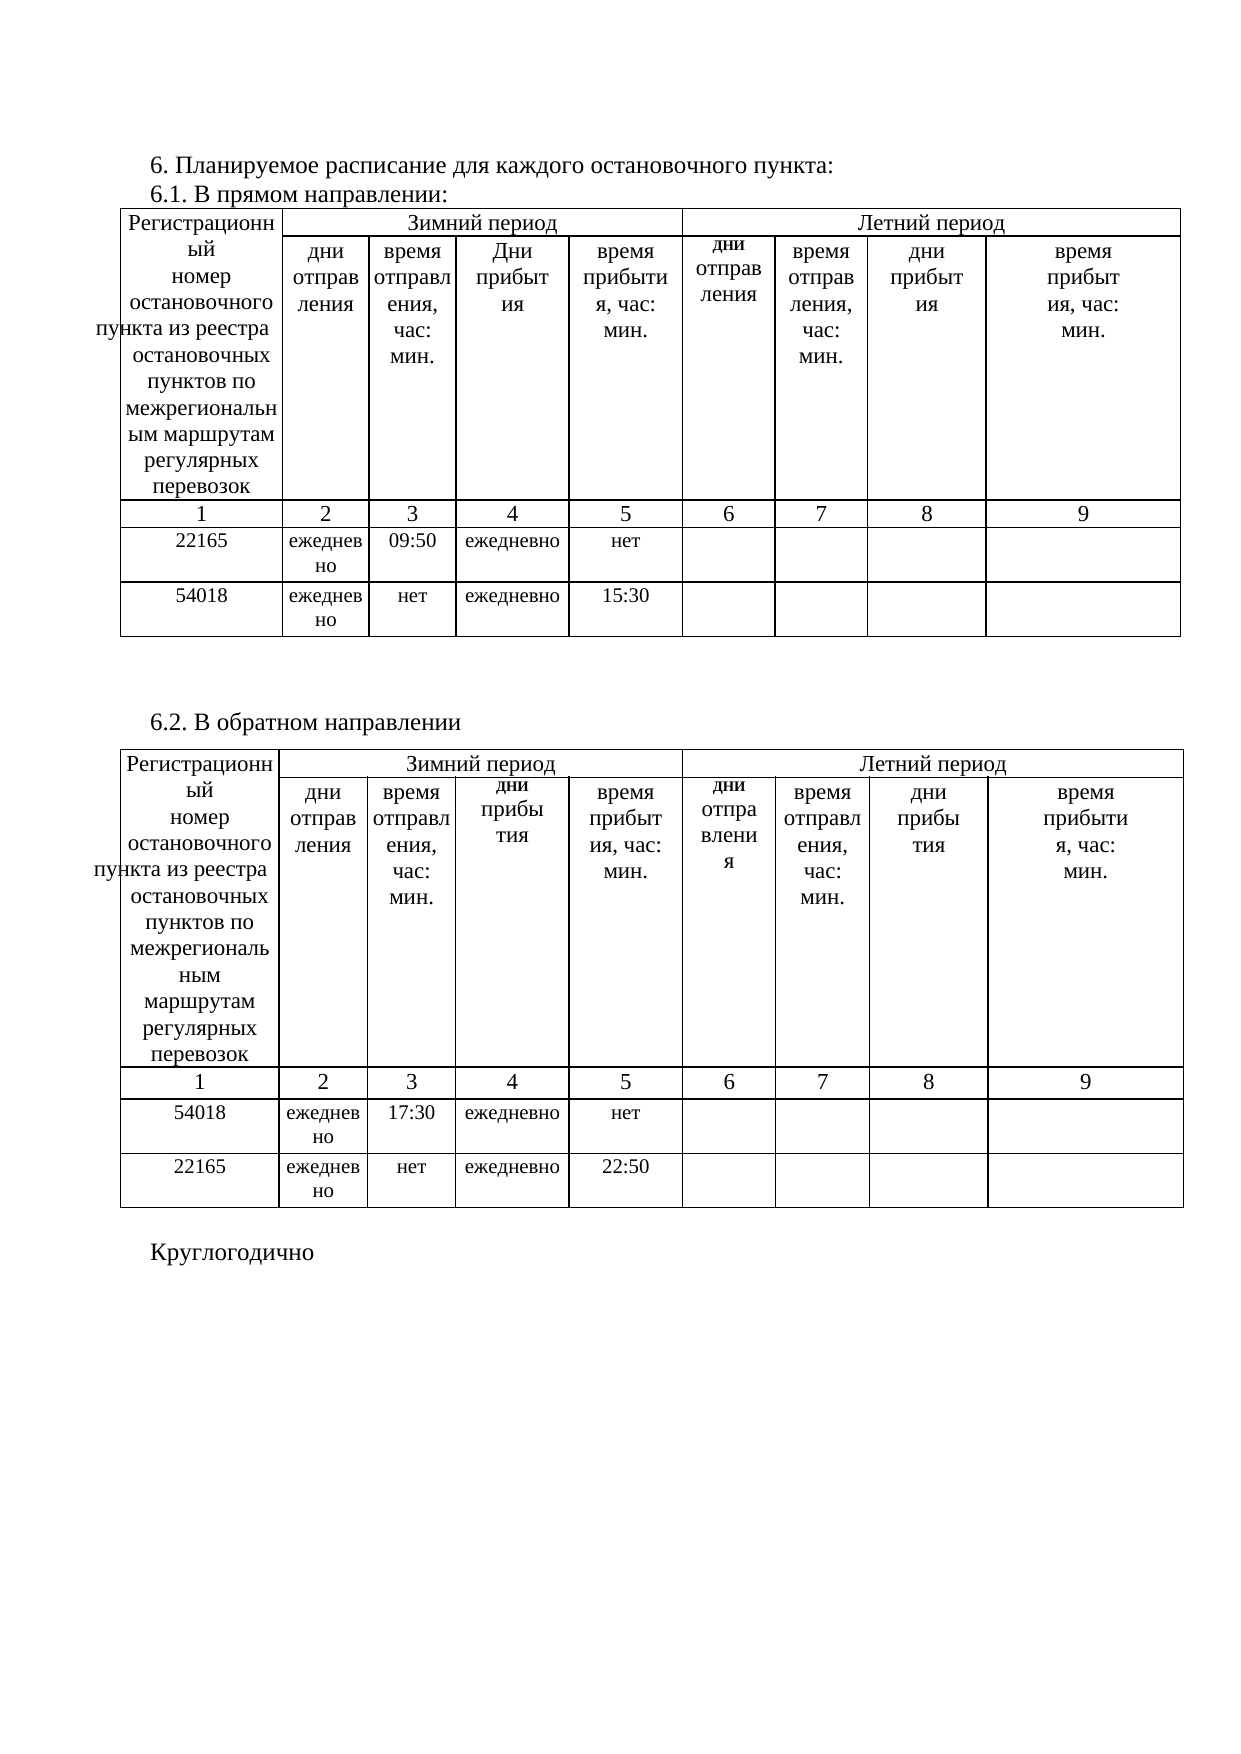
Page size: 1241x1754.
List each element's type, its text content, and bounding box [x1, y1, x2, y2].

table_cell [683, 583, 774, 636]
table_cell [989, 1154, 1183, 1207]
table_cell время отправл ения, час: мин. [776, 778, 869, 1066]
table_cell 3 [370, 501, 455, 527]
table_cell ежедневно [456, 1154, 568, 1207]
table_cell ежедневно [283, 528, 368, 581]
table_cell ДНИ отпра влени я [683, 778, 775, 1066]
table_cell нет [370, 583, 455, 636]
table_cell 22165 [121, 528, 282, 581]
table_cell время прибыти я, час: мин. [570, 237, 682, 499]
table_cell ежедневно [457, 583, 568, 636]
table_cell 54018 [121, 1100, 278, 1152]
table_cell время прибыти я, час: мин. [989, 778, 1183, 1066]
table_cell 1 [121, 501, 282, 527]
table_cell нет [570, 1100, 682, 1152]
table_cell время отправл ения, час: мин. [368, 778, 455, 1066]
table_cell ежедневно [457, 528, 568, 581]
table_header Зимний период [280, 750, 682, 776]
table_cell нет [368, 1154, 455, 1207]
table_cell 6 [683, 501, 774, 527]
table_cell ежедневно [280, 1100, 367, 1152]
table_cell [868, 528, 985, 581]
table_cell ежедневно [456, 1100, 568, 1152]
table_cell [683, 1100, 775, 1152]
table_cell 3 [368, 1068, 455, 1098]
table_cell [870, 1154, 987, 1207]
table_cell 2 [280, 1068, 367, 1098]
text 6.2. В обратном направлении [150, 707, 1090, 736]
table_cell 7 [776, 501, 867, 527]
table_cell время отправл ения, час: мин. [370, 237, 455, 499]
table_cell 17:30 [368, 1100, 455, 1152]
table_cell [870, 1100, 987, 1152]
text Круглогодично [150, 1237, 1090, 1266]
table_cell 4 [456, 1068, 568, 1098]
table_cell 4 [457, 501, 568, 527]
table_cell 1 [121, 1068, 278, 1098]
table_cell 8 [868, 501, 985, 527]
table_cell 6 [683, 1068, 775, 1098]
table_header Летний период [683, 750, 1183, 776]
table_cell 22:50 [570, 1154, 682, 1207]
table_cell 7 [776, 1068, 869, 1098]
table_cell [868, 583, 985, 636]
table_cell ДНИ прибы тия [456, 778, 568, 1066]
table_cell Дни прибыт ия [457, 237, 568, 499]
table_cell 2 [283, 501, 368, 527]
table_cell [987, 528, 1180, 581]
table_cell [683, 528, 774, 581]
table_header Регистрационный номер остановочного пункта из реестра остановочных пунктов по межрегиональным маршрутам регулярных перевозок [121, 750, 278, 1066]
table_cell нет [570, 528, 682, 581]
table_header Регистрационный номер остановочного пункта из реестра остановочных пунктов по межрегиональным маршрутам регулярных перевозок [121, 209, 282, 499]
table_header Летний период [683, 209, 1180, 235]
table_cell [989, 1100, 1183, 1152]
table_cell 54018 [121, 583, 282, 636]
table_cell ежедневно [280, 1154, 367, 1207]
table_cell [987, 583, 1180, 636]
table_cell ежедневно [283, 583, 368, 636]
table_cell 22165 [121, 1154, 278, 1207]
table_cell [776, 583, 867, 636]
text 6.1. В прямом направлении: [150, 179, 1090, 207]
table_cell дни отправ ления [280, 778, 367, 1066]
table_cell [776, 528, 867, 581]
table_cell дни прибыт ия [868, 237, 985, 499]
table_cell время отправ ления, час: мин. [776, 237, 867, 499]
table_cell 5 [570, 1068, 682, 1098]
table_cell 9 [989, 1068, 1183, 1098]
table_cell время прибыт ия, час: мин. [987, 237, 1180, 499]
table_cell 9 [987, 501, 1180, 527]
text 6. Планируемое расписание для каждого остановочного пункта: [150, 150, 1090, 179]
table_cell дни прибы тия [870, 778, 987, 1066]
table_cell ДНИ отправ ления [683, 237, 774, 499]
table_cell 5 [570, 501, 682, 527]
table_cell [683, 1154, 775, 1207]
table_cell [776, 1154, 869, 1207]
table_header Зимний период [283, 209, 682, 235]
table_cell 8 [870, 1068, 987, 1098]
table_cell время прибыт ия, час: мин. [570, 778, 682, 1066]
table_cell 09:50 [370, 528, 455, 581]
table_cell дни отправ ления [283, 237, 368, 499]
table_cell [776, 1100, 869, 1152]
table_cell 15:30 [570, 583, 682, 636]
